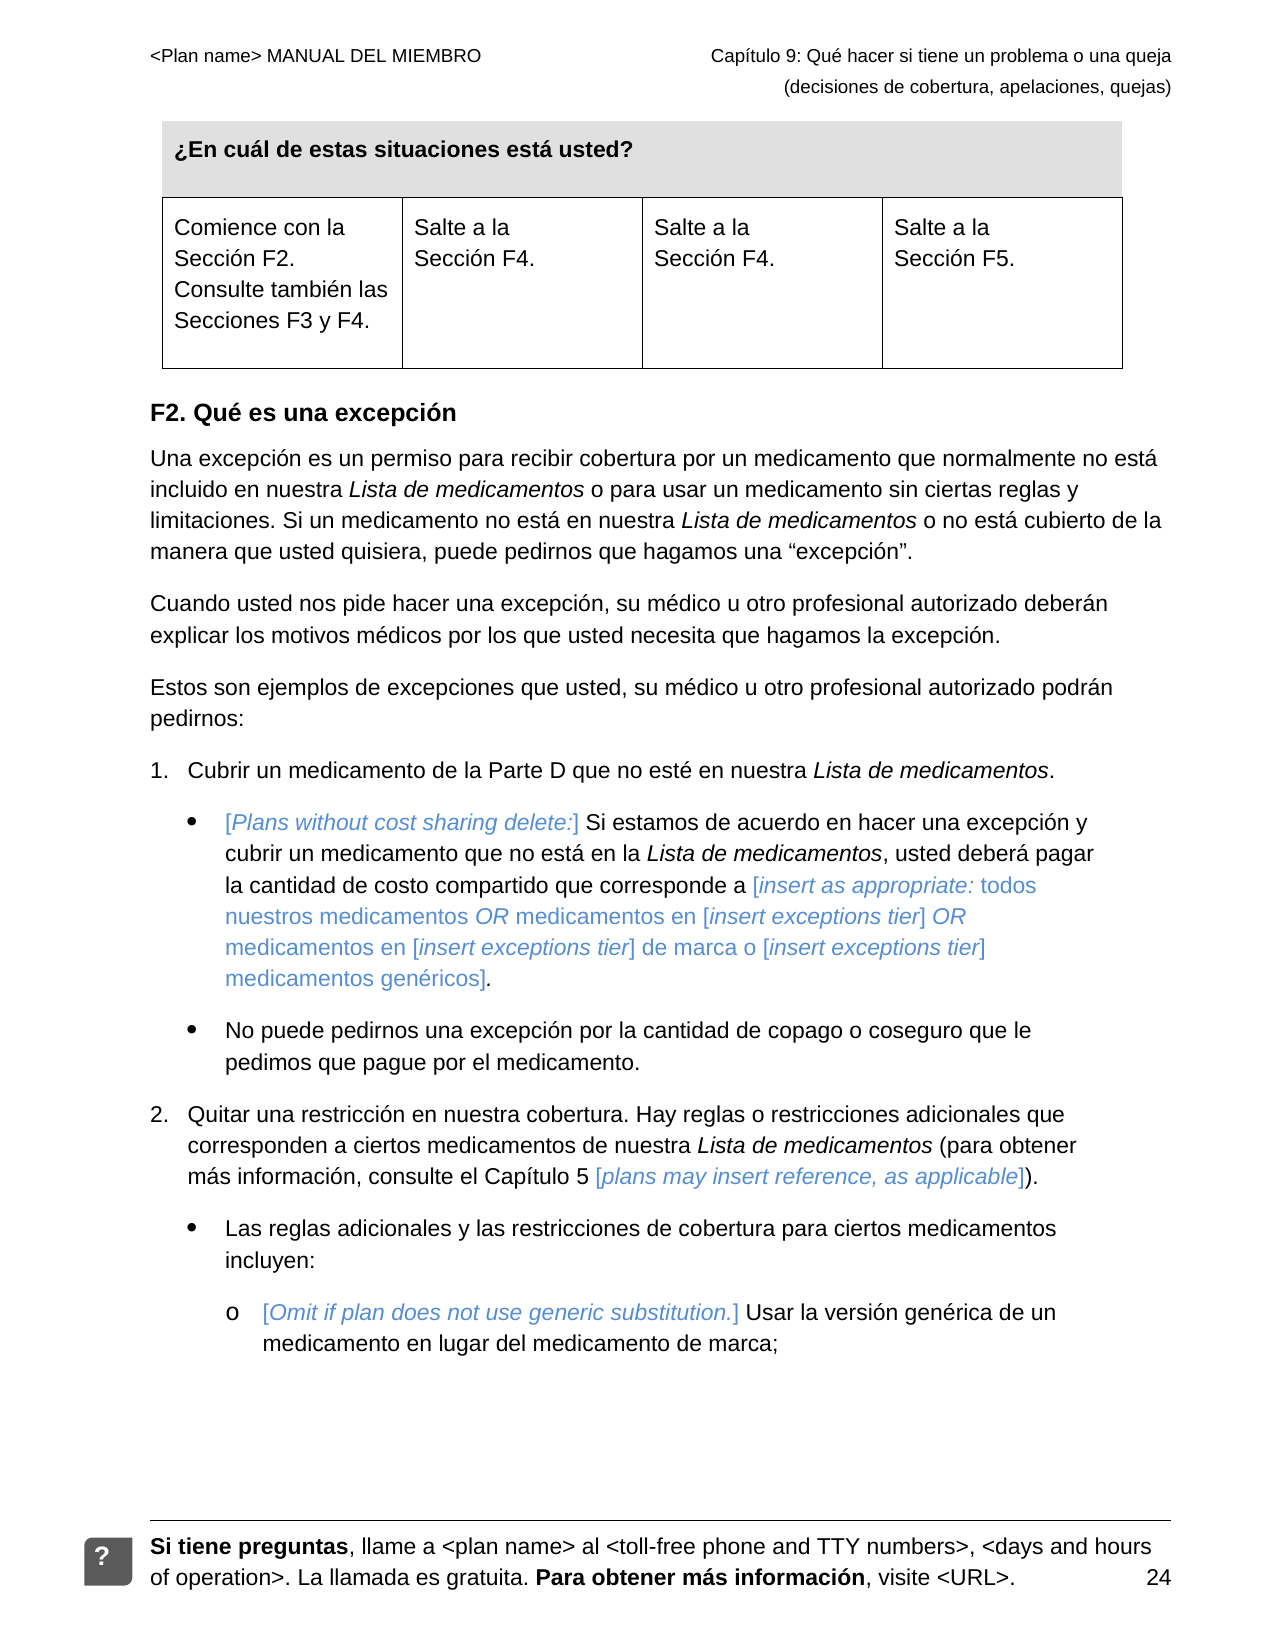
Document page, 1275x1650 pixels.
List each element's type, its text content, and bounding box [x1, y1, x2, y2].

table_cell Salte a la Sección F4. [403, 198, 642, 368]
text Estos son ejemplos de excepciones que usted, su médico u otro profesional autorizado podrán pedirnos: [150, 670, 1171, 733]
list [Plans without cost sharing delete:] Si estamos de acuerdo en hacer una excepción y cubrir un medicamento que no está en la Lista de medicamentos, usted deberá pagar la cantidad de costo compartido que corresponde a [insert as appropriate: todos nuestros medicamentos OR medicamentos en [insert exceptions tier] OR medicamentos en [insert exceptions tier] de marca o [insert exceptions tier] medicamentos genéricos]. [187, 806, 1096, 993]
list [Omit if plan does not use generic substitution.] Usar la versión genérica de un medicamento en lugar del medicamento de marca; [225, 1295, 1096, 1358]
subtitle F2. Qué es una excepción [150, 395, 1096, 428]
table_header ¿En cuál de estas situaciones está usted? [162, 121, 1122, 197]
text Cuando usted nos pide hacer una excepción, su médico u otro profesional autorizado deberán explicar los motivos médicos por los que usted necesita que hagamos la excepción. [150, 587, 1171, 649]
table_cell Comience con la Sección F2. Consulte también las Secciones F3 y F4. [163, 198, 402, 368]
table_cell Salte a la Sección F5. [883, 198, 1122, 368]
list Quitar una restricción en nuestra cobertura. Hay reglas o restricciones adicionales que corresponden a ciertos medicamentos de nuestra Lista de medicamentos (para obtener más información, consulte el Capítulo 5 [plans may insert reference, as applicable]). [150, 1097, 1096, 1191]
list Cubrir un medicamento de la Parte D que no esté en nuestra Lista de medicamentos. [150, 753, 1096, 785]
list Las reglas adicionales y las restricciones de cobertura para ciertos medicamentos incluyen: [187, 1212, 1096, 1274]
text Una excepción es un permiso para recibir cobertura por un medicamento que normalmente no está incluido en nuestra Lista de medicamentos o para usar un medicamento sin ciertas reglas y limitaciones. Si un medicamento no está en nuestra Lista de medicamentos o no está cubierto de la manera que usted quisiera, puede pedirnos que hagamos una “excepción”. [150, 441, 1171, 566]
table_cell Salte a la Sección F4. [643, 198, 882, 368]
list No puede pedirnos una excepción por la cantidad de copago o coseguro que le pedimos que pague por el medicamento. [187, 1014, 1096, 1076]
